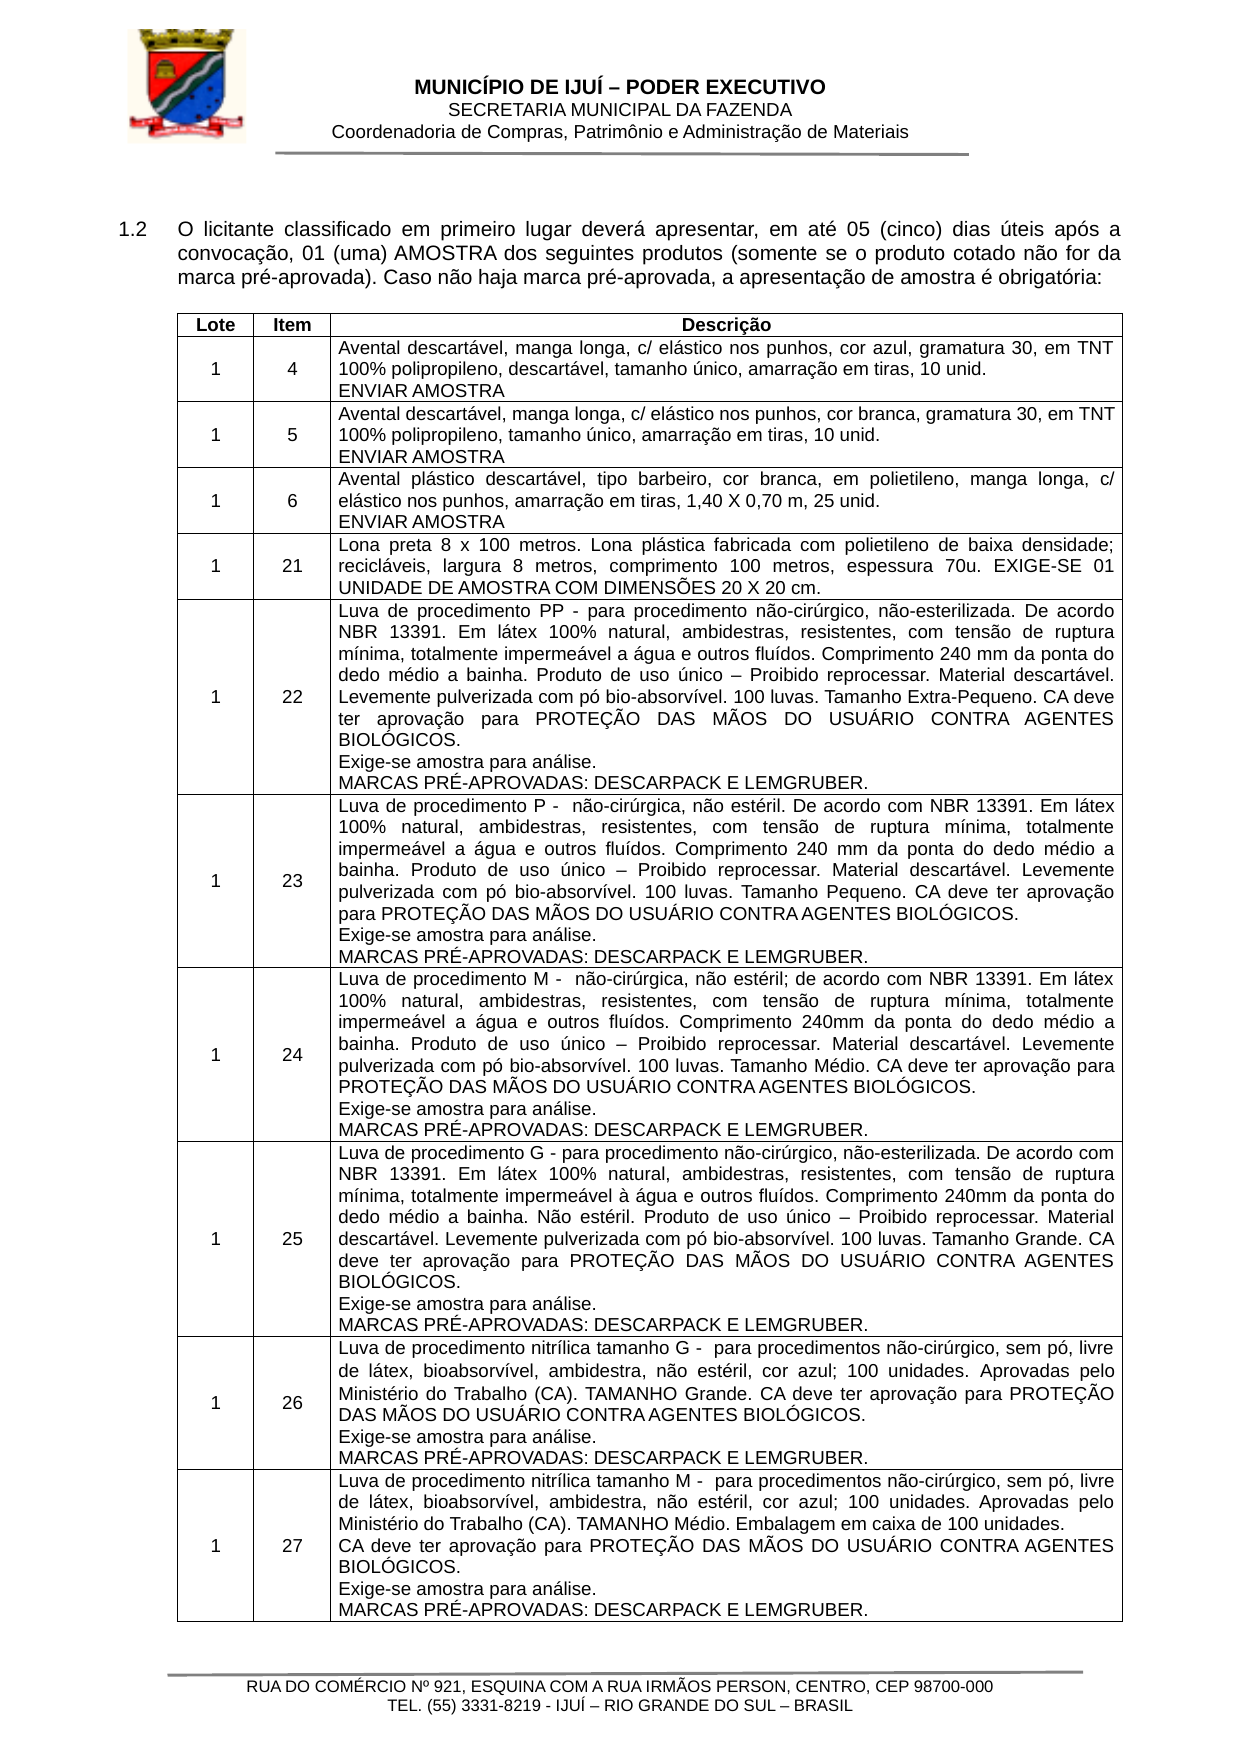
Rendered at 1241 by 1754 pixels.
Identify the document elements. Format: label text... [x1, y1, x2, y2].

table_cell 4 [254, 337, 330, 401]
table_cell 1 [178, 600, 253, 793]
table_cell 1 [178, 468, 253, 533]
table_header Descrição [331, 314, 1122, 336]
table_cell 1 [178, 534, 253, 598]
table_cell Lona preta 8 x 100 metros. Lona plástica fabricada com polietileno de baixa densidade; recicláveis, largura 8 metros, comprimento 100 metros, espessura 70u. EXIGE-SE 01 UNIDADE DE AMOSTRA COM DIMENSÕES 20 X 20 cm. [331, 534, 1122, 598]
table_cell Avental plástico descartável, tipo barbeiro, cor branca, em polietileno, manga longa, c/ elástico nos punhos, amarração em tiras, 1,40 X 0,70 m, 25 unid. ENVIAR AMOSTRA [331, 468, 1122, 533]
table_cell 22 [254, 600, 330, 793]
picture [126, 29, 247, 146]
table_cell Luva de procedimento nitrílica tamanho G - para procedimentos não-cirúrgico, sem pó, livre de látex, bioabsorvível, ambidestra, não estéril, cor azul; 100 unidades. Aprovadas pelo Ministério do Trabalho (CA). TAMANHO Grande. CA deve ter aprovação para PROTEÇÃO DAS MÃOS DO USUÁRIO CONTRA AGENTES BIOLÓGICOS. Exige-se amostra para análise. MARCAS PRÉ-APROVADAS: DESCARPACK E LEMGRUBER. [331, 1337, 1122, 1469]
table_cell Avental descartável, manga longa, c/ elástico nos punhos, cor azul, gramatura 30, em TNT 100% polipropileno, descartável, tamanho único, amarração em tiras, 10 unid. ENVIAR AMOSTRA [331, 337, 1122, 401]
table_cell 24 [254, 968, 330, 1141]
table_cell 1 [178, 1470, 253, 1621]
table_cell 1 [178, 337, 253, 401]
table_cell 21 [254, 534, 330, 598]
table_cell 1 [178, 402, 253, 467]
table_cell 1 [178, 968, 253, 1141]
table_cell Luva de procedimento G - para procedimento não-cirúrgico, não-esterilizada. De acordo com NBR 13391. Em látex 100% natural, ambidestras, resistentes, com tensão de ruptura mínima, totalmente impermeável à água e outros fluídos. Comprimento 240mm da ponta do dedo médio a bainha. Não estéril. Produto de uso único – Proibido reprocessar. Material descartável. Levemente pulverizada com pó bio-absorvível. 100 luvas. Tamanho Grande. CA deve ter aprovação para PROTEÇÃO DAS MÃOS DO USUÁRIO CONTRA AGENTES BIOLÓGICOS. Exige-se amostra para análise. MARCAS PRÉ-APROVADAS: DESCARPACK E LEMGRUBER. [331, 1142, 1122, 1336]
table_cell 26 [254, 1337, 330, 1469]
table_cell Avental descartável, manga longa, c/ elástico nos punhos, cor branca, gramatura 30, em TNT 100% polipropileno, tamanho único, amarração em tiras, 10 unid. ENVIAR AMOSTRA [331, 402, 1122, 467]
table_cell 1 [178, 1337, 253, 1469]
table_cell 6 [254, 468, 330, 533]
table_cell 1 [178, 795, 253, 967]
table_cell 1 [178, 1142, 253, 1336]
table_cell Luva de procedimento PP - para procedimento não-cirúrgico, não-esterilizada. De acordo NBR 13391. Em látex 100% natural, ambidestras, resistentes, com tensão de ruptura mínima, totalmente impermeável a água e outros fluídos. Comprimento 240 mm da ponta do dedo médio a bainha. Produto de uso único – Proibido reprocessar. Material descartável. Levemente pulverizada com pó bio-absorvível. 100 luvas. Tamanho Extra-Pequeno. CA deve ter aprovação para PROTEÇÃO DAS MÃOS DO USUÁRIO CONTRA AGENTES BIOLÓGICOS. Exige-se amostra para análise. MARCAS PRÉ-APROVADAS: DESCARPACK E LEMGRUBER. [331, 600, 1122, 793]
table_header Lote [178, 314, 253, 336]
table_cell 25 [254, 1142, 330, 1336]
table_cell Luva de procedimento nitrílica tamanho M - para procedimentos não-cirúrgico, sem pó, livre de látex, bioabsorvível, ambidestra, não estéril, cor azul; 100 unidades. Aprovadas pelo Ministério do Trabalho (CA). TAMANHO Médio. Embalagem em caixa de 100 unidades. CA deve ter aprovação para PROTEÇÃO DAS MÃOS DO USUÁRIO CONTRA AGENTES BIOLÓGICOS. Exige-se amostra para análise. MARCAS PRÉ-APROVADAS: DESCARPACK E LEMGRUBER. [331, 1470, 1122, 1621]
table_cell 23 [254, 795, 330, 967]
table_cell Luva de procedimento M - não-cirúrgica, não estéril; de acordo com NBR 13391. Em látex 100% natural, ambidestras, resistentes, com tensão de ruptura mínima, totalmente impermeável a água e outros fluídos. Comprimento 240mm da ponta do dedo médio a bainha. Produto de uso único – Proibido reprocessar. Material descartável. Levemente pulverizada com pó bio-absorvível. 100 luvas. Tamanho Médio. CA deve ter aprovação para PROTEÇÃO DAS MÃOS DO USUÁRIO CONTRA AGENTES BIOLÓGICOS. Exige-se amostra para análise. MARCAS PRÉ-APROVADAS: DESCARPACK E LEMGRUBER. [331, 968, 1122, 1141]
table_cell 27 [254, 1470, 330, 1621]
text 1.2 O licitante classificado em primeiro lugar deverá apresentar, em até 05 (cinco) dias úteis após a convocação, 01 (uma) AMOSTRA dos seguintes produtos (somente se o produto cotado não for da marca pré-aprovada). Caso não haja marca pré-aprovada, a apresentação de amostra é obrigatória: [118, 217, 1122, 289]
table_cell 5 [254, 402, 330, 467]
table_header Item [254, 314, 330, 336]
table_cell Luva de procedimento P - não-cirúrgica, não estéril. De acordo com NBR 13391. Em látex 100% natural, ambidestras, resistentes, com tensão de ruptura mínima, totalmente impermeável a água e outros fluídos. Comprimento 240 mm da ponta do dedo médio a bainha. Produto de uso único – Proibido reprocessar. Material descartável. Levemente pulverizada com pó bio-absorvível. 100 luvas. Tamanho Pequeno. CA deve ter aprovação para PROTEÇÃO DAS MÃOS DO USUÁRIO CONTRA AGENTES BIOLÓGICOS. Exige-se amostra para análise. MARCAS PRÉ-APROVADAS: DESCARPACK E LEMGRUBER. [331, 795, 1122, 967]
